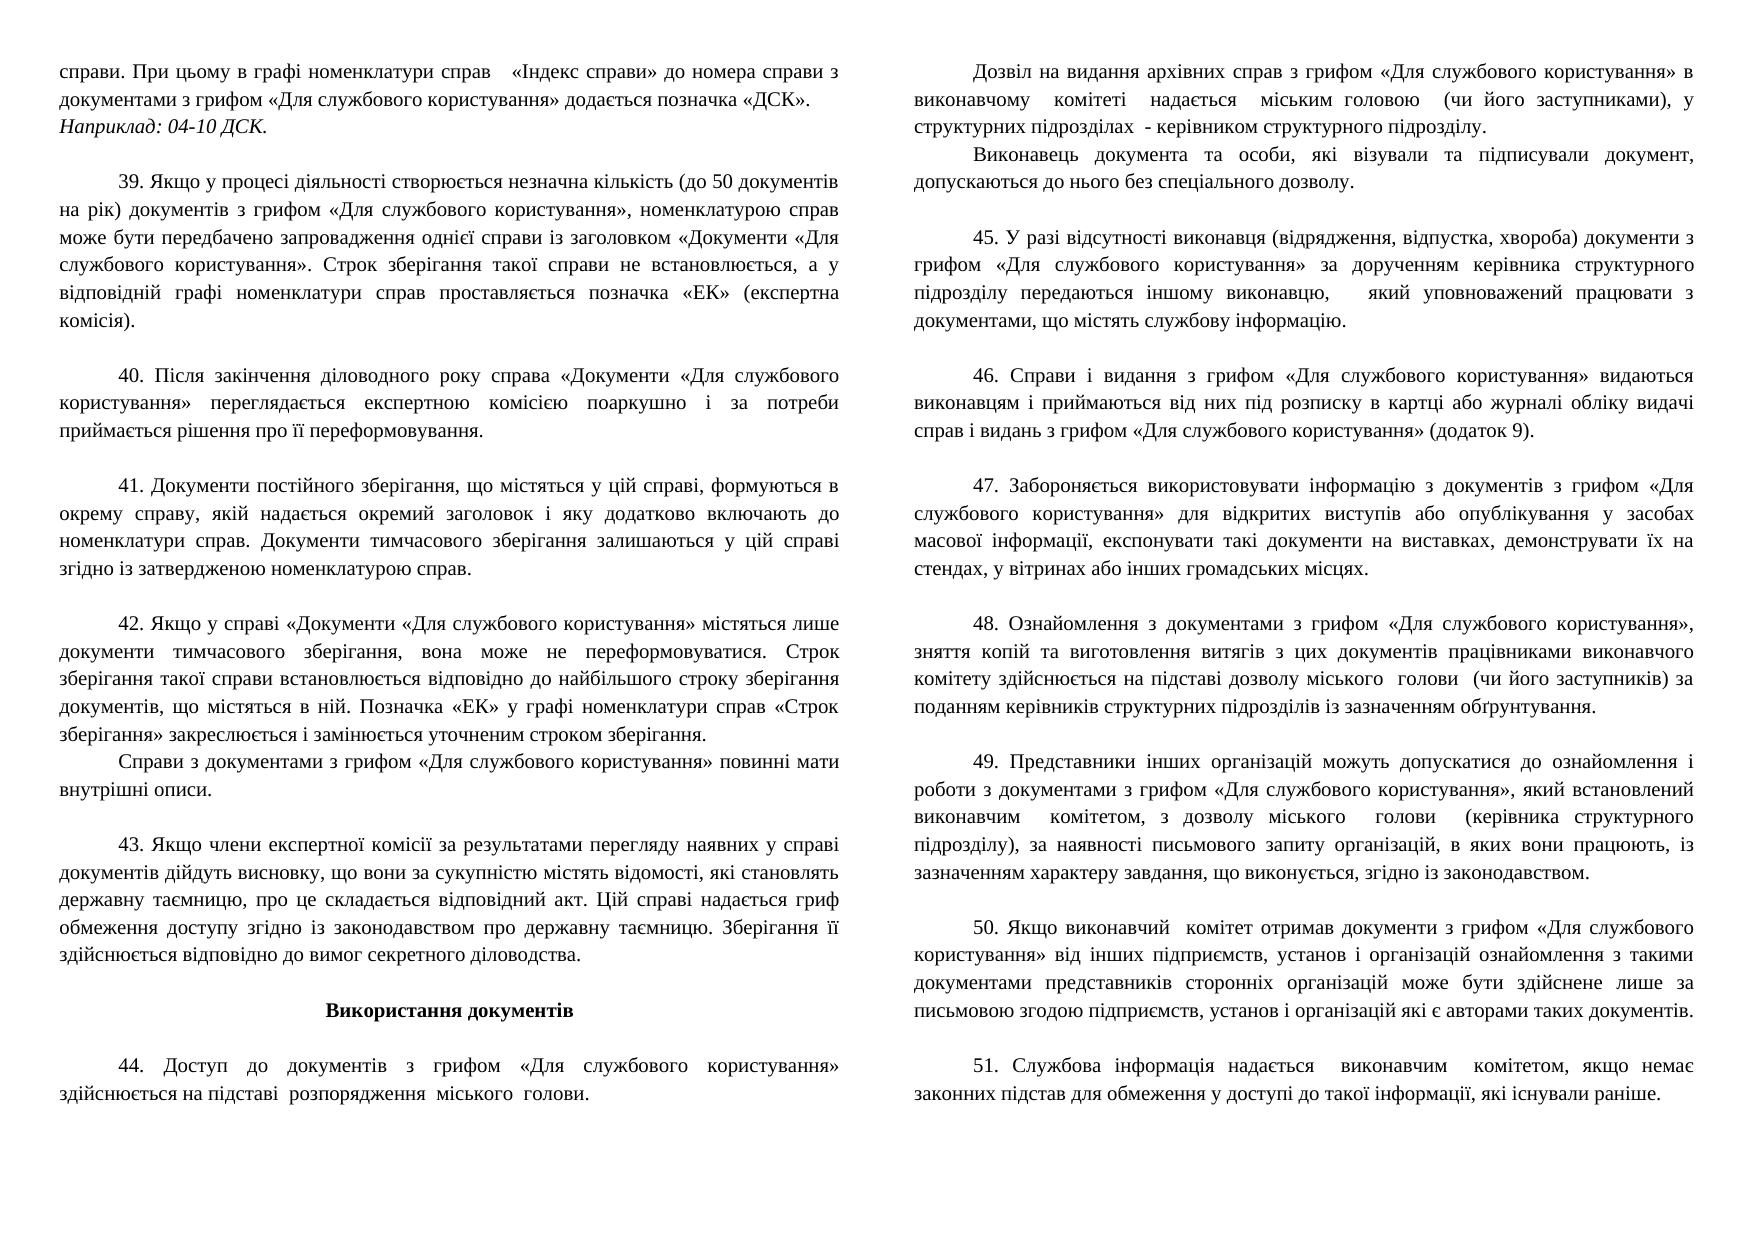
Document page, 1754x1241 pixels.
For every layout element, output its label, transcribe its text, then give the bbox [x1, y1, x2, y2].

text 47. Забороняється використовувати інформацію з документів з грифом «Для службового користування» для відкритих виступів або опублікування у засобах масової інформації, експонувати такі документи на виставках, демонструвати їх на стендах, у вітринах або інших громадських місцях. [914, 473, 1695, 580]
text 41. Документи постійного зберігання, що містяться у цій справі, формуються в окрему справу, якій надається окремий заголовок і яку додатково включають до номенклатури справ. Документи тимчасового зберігання залишаються у цій справі згідно із затвердженою номенклатурою справ. [59, 473, 840, 580]
text Використання документів [59, 998, 840, 1022]
text 49. Представники інших організацій можуть допускатися до ознайомлення і роботи з документами з грифом «Для службового користування», який встановлений виконавчим комітетом, з дозволу міського голови (керівника структурного підрозділу), за наявності письмового запиту організацій, в яких вони працюють, із зазначенням характеру завдання, що виконується, згідно із законодавством. [914, 749, 1695, 884]
text 50. Якщо виконавчий комітет отримав документи з грифом «Для службового користування» від інших підприємств, установ і організацій ознайомлення з такими документами представників сторонніх організацій може бути здійснене лише за письмовою згодою підприємств, установ і організацій які є авторами таких документів. [914, 915, 1695, 1022]
text 44. Доступ до документів з грифом «Для службового користування» здійснюється на підставі розпорядження міського голови. [59, 1053, 840, 1104]
text Виконавець документа та особи, які візували та підписували документ, допускаються до нього без спеціального дозволу. [914, 142, 1695, 193]
text 45. У разі відсутності виконавця (відрядження, відпустка, хвороба) документи з грифом «Для службового користування» за дорученням керівника структурного підрозділу передаються іншому виконавцю, який уповноважений працювати з документами, що містять службову інформацію. [914, 225, 1695, 332]
text 39. Якщо у процесі діяльності створюється незначна кількість (до 50 документів на рік) документів з грифом «Для службового користування», номенклатурою справ може бути передбачено запровадження однієї справи із заголовком «Документи «Для службового користування». Строк зберігання такої справи не встановлюється, а у відповідній графі номенклатури справ проставляється позначка «ЕК» (експертна комісія). [59, 169, 840, 332]
text Наприклад: 04-10 ДСК. [59, 114, 840, 138]
text Дозвіл на видання архівних справ з грифом «Для службового користування» в виконавчому комітеті надається міським головою (чи його заступниками), у структурних підрозділах - керівником структурного підрозділу. [914, 59, 1695, 138]
text Справи з документами з грифом «Для службового користування» повинні мати внутрішні описи. [59, 749, 840, 801]
text 46. Справи і видання з грифом «Для службового користування» видаються виконавцям і приймаються від них під розписку в картці або журналі обліку видачі справ і видань з грифом «Для службового користування» (додаток 9). [914, 363, 1695, 442]
text 43. Якщо члени експертної комісії за результатами перегляду наявних у справі документів дійдуть висновку, що вони за сукупністю містять відомості, які становлять державну таємницю, про це складається відповідний акт. Цій справі надається гриф обмеження доступу згідно із законодавством про державну таємницю. Зберігання її здійснюється відповідно до вимог секретного діловодства. [59, 832, 840, 966]
text 51. Службова інформація надається виконавчим комітетом, якщо немає законних підстав для обмеження у доступі до такої інформації, які існували раніше. [914, 1053, 1695, 1104]
text 42. Якщо у справі «Документи «Для службового користування» містяться лише документи тимчасового зберігання, вона може не переформовуватися. Строк зберігання такої справи встановлюється відповідно до найбільшого строку зберігання документів, що містяться в ній. Позначка «ЕК» у графі номенклатури справ «Строк зберігання» закреслюється і замінюється уточненим строком зберігання. [59, 611, 840, 746]
text 48. Ознайомлення з документами з грифом «Для службового користування», зняття копій та виготовлення витягів з цих документів працівниками виконавчого комітету здійснюється на підставі дозволу міського голови (чи його заступників) за поданням керівників структурних підрозділів із зазначенням обґрунтування. [914, 611, 1695, 718]
text 40. Після закінчення діловодного року справа «Документи «Для службового користування» переглядається експертною комісією поаркушно і за потреби приймається рішення про її переформовування. [59, 363, 840, 442]
